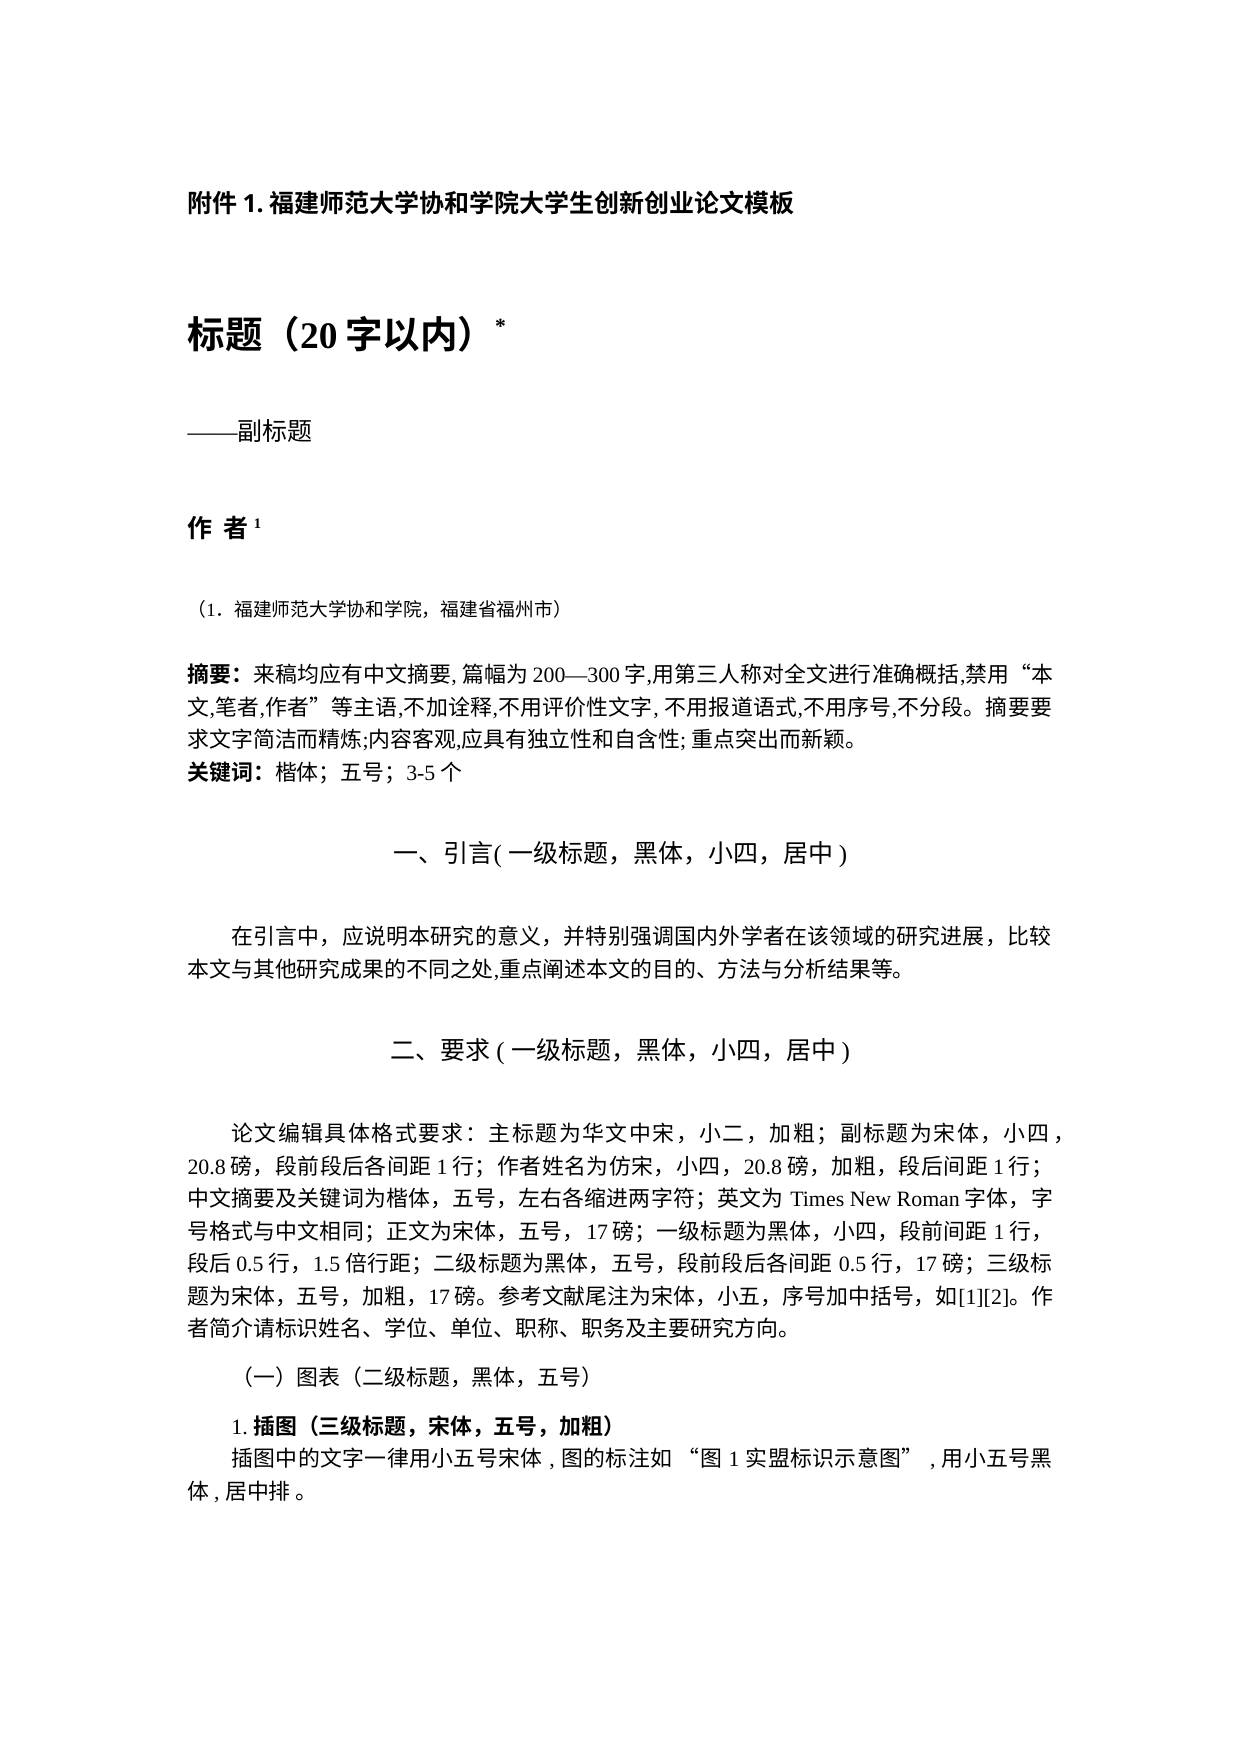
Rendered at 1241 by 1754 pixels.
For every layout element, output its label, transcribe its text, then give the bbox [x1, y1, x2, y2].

text 作 者1 [187, 494, 1053, 559]
subtitle （一）图表（二级标题，黑体，五号） [187, 1359, 1053, 1392]
subtitle 1. 插图（三级标题，宋体，五号，加粗） [187, 1408, 1053, 1441]
subtitle 二、要求 ( 一级标题，黑体，小四，居中 ) [187, 1016, 1053, 1081]
text （1．福建师范大学协和学院，福建省福州市） [187, 592, 1053, 624]
text 关键词：楷体；五号；3-5 个 [187, 754, 1053, 787]
text ——副标题 [187, 397, 1053, 462]
text 标题（20字以内）* [187, 299, 1053, 364]
text 论文编辑具体格式要求：主标题为华文中宋，小二，加粗；副标题为宋体，小四，20.8磅，段前段后各间距1行；作者姓名为仿宋，小四，20.8磅，加粗，段后间距1行；中文摘要及关键词为楷体，五号，左右各缩进两字符；英文为Times New Roman字体，字号格式与中文相同；正文为宋体，五号，17磅；一级标题为黑体，小四，段前间距1行，段后0.5行，1.5倍行距；二级标题为黑体，五号，段前段后各间距0.5行，17磅；三级标题为宋体，五号，加粗，17磅。参考文献尾注为宋体，小五，序号加中括号，如[1][2]。作者简介请标识姓名、学位、单位、职称、职务及主要研究方向。 [187, 1116, 1053, 1343]
text 插图中的文字一律用小五号宋体 , 图的标注如 “图 1 实盟标识示意图” , 用小五号黑体 , 居中排 。 [187, 1441, 1053, 1506]
text 附件1. 福建师范大学协和学院大学生创新创业论文模板 [187, 169, 1051, 234]
subtitle 一、引言( 一级标题，黑体，小四，居中 ) [187, 819, 1053, 884]
text 在引言中，应说明本研究的意义，并特别强调国内外学者在该领域的研究进展，比较本文与其他研究成果的不同之处,重点阐述本文的目的、方法与分析结果等。 [187, 919, 1053, 984]
text 摘要：来稿均应有中文摘要, 篇幅为200—300字,用第三人称对全文进行准确概括,禁用“本文,笔者,作者”等主语,不加诠释,不用评价性文字, 不用报道语式,不用序号,不分段。摘要要求文字简洁而精炼;内容客观,应具有独立性和自含性; 重点突出而新颖。 [187, 657, 1053, 754]
